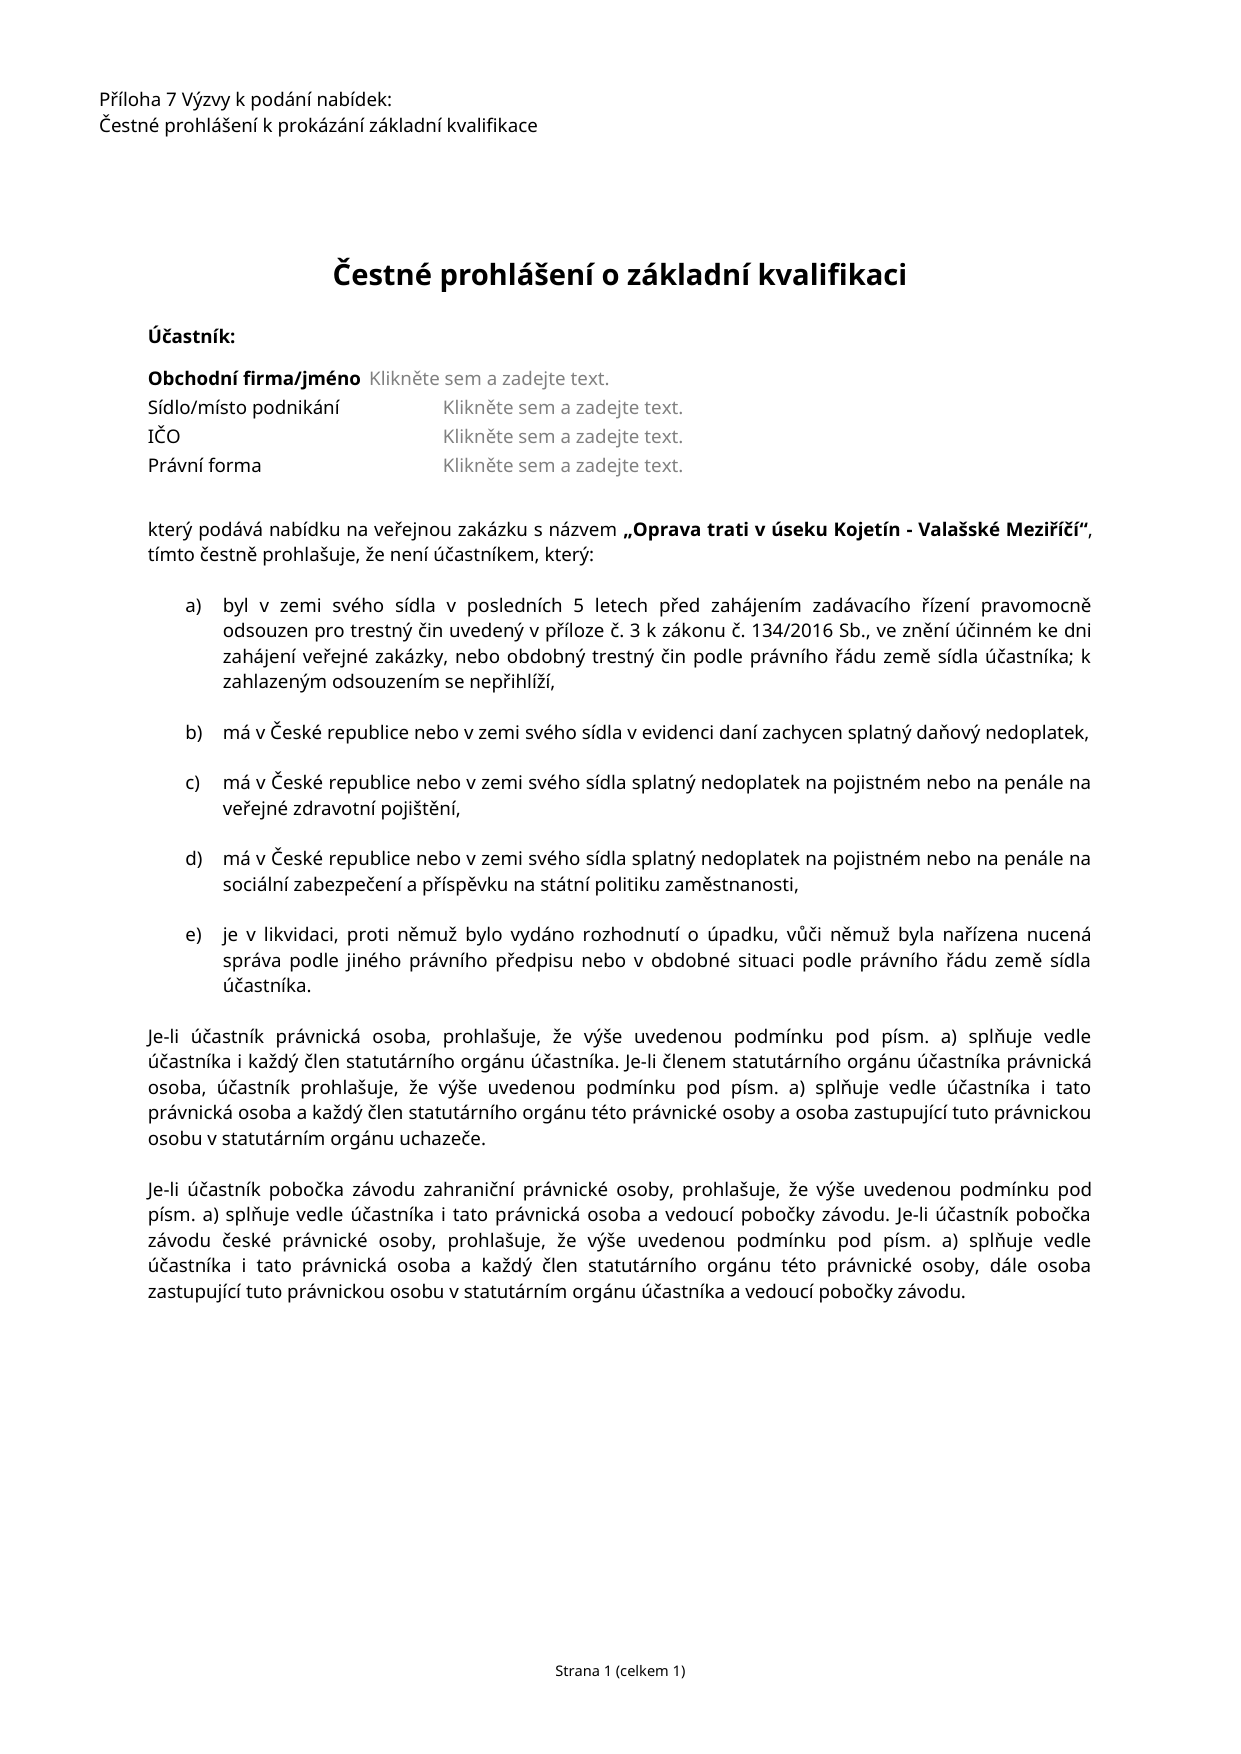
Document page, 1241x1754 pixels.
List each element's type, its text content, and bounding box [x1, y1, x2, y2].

text Sídlo/místo podnikání [148, 391, 1093, 420]
list má v České republice nebo v zemi svého sídla splatný nedoplatek na pojistném nebo na penále na veřejné zdravotní pojištění, [185, 769, 1093, 821]
text Účastník: [148, 318, 1093, 349]
text Je-li účastník pobočka závodu zahraniční právnické osoby, prohlašuje, že výše uvedenou podmínku pod písm. a) splňuje vedle účastníka i tato právnická osoba a vedoucí pobočky závodu. Je-li účastník pobočka závodu české právnické osoby, prohlašuje, že výše uvedenou podmínku pod písm. a) splňuje vedle účastníka i tato právnická osoba a každý člen statutárního orgánu této právnické osoby, dále osoba zastupující tuto právnickou osobu v statutárním orgánu účastníka a vedoucí pobočky závodu. [148, 1176, 1093, 1304]
text Obchodní firma/jméno [148, 362, 1093, 391]
text Právní forma [148, 449, 1093, 478]
list má v České republice nebo v zemi svého sídla splatný nedoplatek na pojistném nebo na penále na sociální zabezpečení a příspěvku na státní politiku zaměstnanosti, [185, 846, 1093, 897]
text IČO [148, 420, 1093, 449]
list byl v zemi svého sídla v posledních 5 letech před zahájením zadávacího řízení pravomocně odsouzen pro trestný čin uvedený v příloze č. 3 k zákonu č. 134/2016 Sb., ve znění účinném ke dni zahájení veřejné zakázky, nebo obdobný trestný čin podle právního řádu země sídla účastníka; k zahlazeným odsouzením se nepřihlíží, [185, 592, 1093, 694]
list je v likvidaci, proti němuž bylo vydáno rozhodnutí o úpadku, vůči němuž byla nařízena nucená správa podle jiného právního předpisu nebo v obdobné situaci podle právního řádu země sídla účastníka. [185, 922, 1093, 998]
list má v České republice nebo v zemi svého sídla v evidenci daní zachycen splatný daňový nedoplatek, [185, 719, 1093, 744]
title Čestné prohlášení o základní kvalifikaci [148, 254, 1093, 293]
text který podává nabídku na veřejnou zakázku s názvem „Oprava trati v úseku Kojetín - Valašské Meziříčí“, tímto čestně prohlašuje, že není účastníkem, který: [148, 516, 1093, 567]
text Je-li účastník právnická osoba, prohlašuje, že výše uvedenou podmínku pod písm. a) splňuje vedle účastníka i každý člen statutárního orgánu účastníka. Je-li členem statutárního orgánu účastníka právnická osoba, účastník prohlašuje, že výše uvedenou podmínku pod písm. a) splňuje vedle účastníka i tato právnická osoba a každý člen statutárního orgánu této právnické osoby a osoba zastupující tuto právnickou osobu v statutárním orgánu uchazeče. [148, 1023, 1093, 1151]
